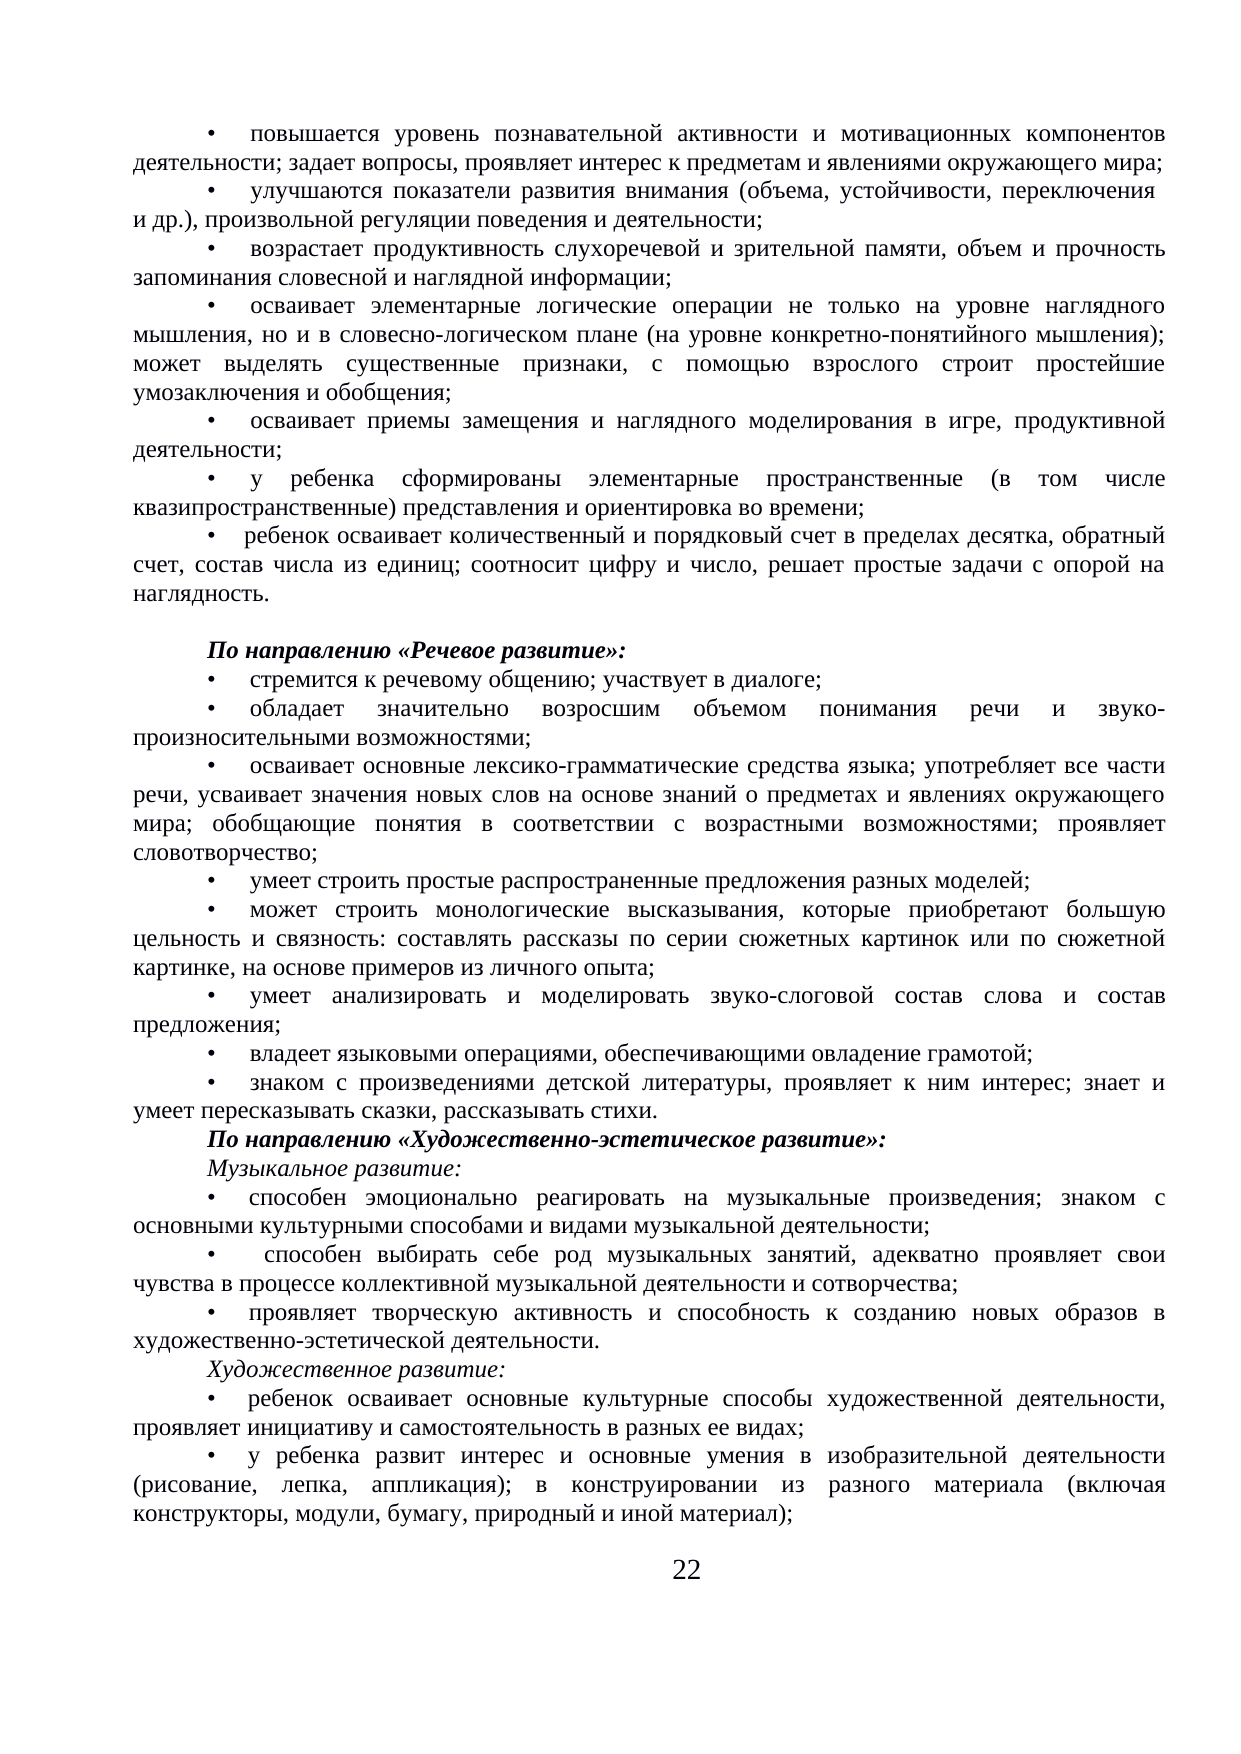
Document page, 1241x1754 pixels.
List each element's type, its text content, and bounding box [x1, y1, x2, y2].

list умеет анализировать и моделировать звуко-слоговой состав слова и состав предложения; [133, 981, 1166, 1038]
list способен выбирать себе род музыкальных занятий, адекватно проявляет свои чувства в процессе коллективной музыкальной деятельности и сотворчества; [133, 1239, 1166, 1297]
list ребенок осваивает количественный и порядковый счет в пределах десятка, обратный счет, состав числа из единиц; соотносит цифру и число, решает простые задачи с опорой на наглядность. [133, 521, 1166, 607]
list улучшаются показатели развития внимания (объема, устойчивости, переключения и др.), произвольной регуляции поведения и деятельности; [133, 176, 1166, 233]
list повышается уровень познавательной активности и мотивационных компонентов деятельности; задает вопросы, проявляет интерес к предметам и явлениями окружающего мира; [133, 118, 1166, 176]
text Художественное развитие: [133, 1354, 1166, 1383]
list проявляет творческую активность и способность к созданию новых образов в художественно-эстетической деятельности. [133, 1297, 1166, 1354]
list знаком с произведениями детской литературы, проявляет к ним интерес; знает и умеет пересказывать сказки, рассказывать стихи. [133, 1067, 1166, 1124]
list обладает значительно возросшим объемом понимания речи и звуко-произносительными возможностями; [133, 693, 1166, 751]
list может строить монологические высказывания, которые приобретают большую цельность и связность: составлять рассказы по серии сюжетных картинок или по сюжетной картинке, на основе примеров из личного опыта; [133, 894, 1166, 981]
list возрастает продуктивность слухоречевой и зрительной памяти, объем и прочность запоминания словесной и наглядной информации; [133, 233, 1166, 291]
text По направлению «Речевое развитие»: [133, 636, 1166, 664]
text По направлению «Художественно-эстетическое развитие»: [133, 1124, 1166, 1153]
list у ребенка развит интерес и основные умения в изобразительной деятельности (рисование, лепка, аппликация); в конструировании из разного материала (включая конструкторы, модули, бумагу, природный и иной материал); [133, 1441, 1166, 1527]
list осваивает элементарные логические операции не только на уровне наглядного мышления, но и в словесно-логическом плане (на уровне конкретно-понятийного мышления); может выделять существенные признаки, с помощью взрослого строит простейшие умозаключения и обобщения; [133, 291, 1166, 406]
list способен эмоционально реагировать на музыкальные произведения; знаком с основными культурными способами и видами музыкальной деятельности; [133, 1182, 1166, 1239]
list осваивает основные лексико-грамматические средства языка; употребляет все части речи, усваивает значения новых слов на основе знаний о предметах и явлениях окружающего мира; обобщающие понятия в соответствии с возрастными возможностями; проявляет словотворчество; [133, 751, 1166, 866]
list у ребенка сформированы элементарные пространственные (в том числе квазипространственные) представления и ориентировка во времени; [133, 463, 1166, 521]
text Музыкальное развитие: [133, 1153, 1166, 1182]
list стремится к речевому общению; участвует в диалоге; [133, 664, 1166, 693]
list умеет строить простые распространенные предложения разных моделей; [133, 866, 1166, 894]
list ребенок осваивает основные культурные способы художественной деятельности, проявляет инициативу и самостоятельность в разных ее видах; [133, 1383, 1166, 1441]
list владеет языковыми операциями, обеспечивающими овладение грамотой; [133, 1038, 1166, 1067]
list осваивает приемы замещения и наглядного моделирования в игре, продуктивной деятельности; [133, 406, 1166, 463]
